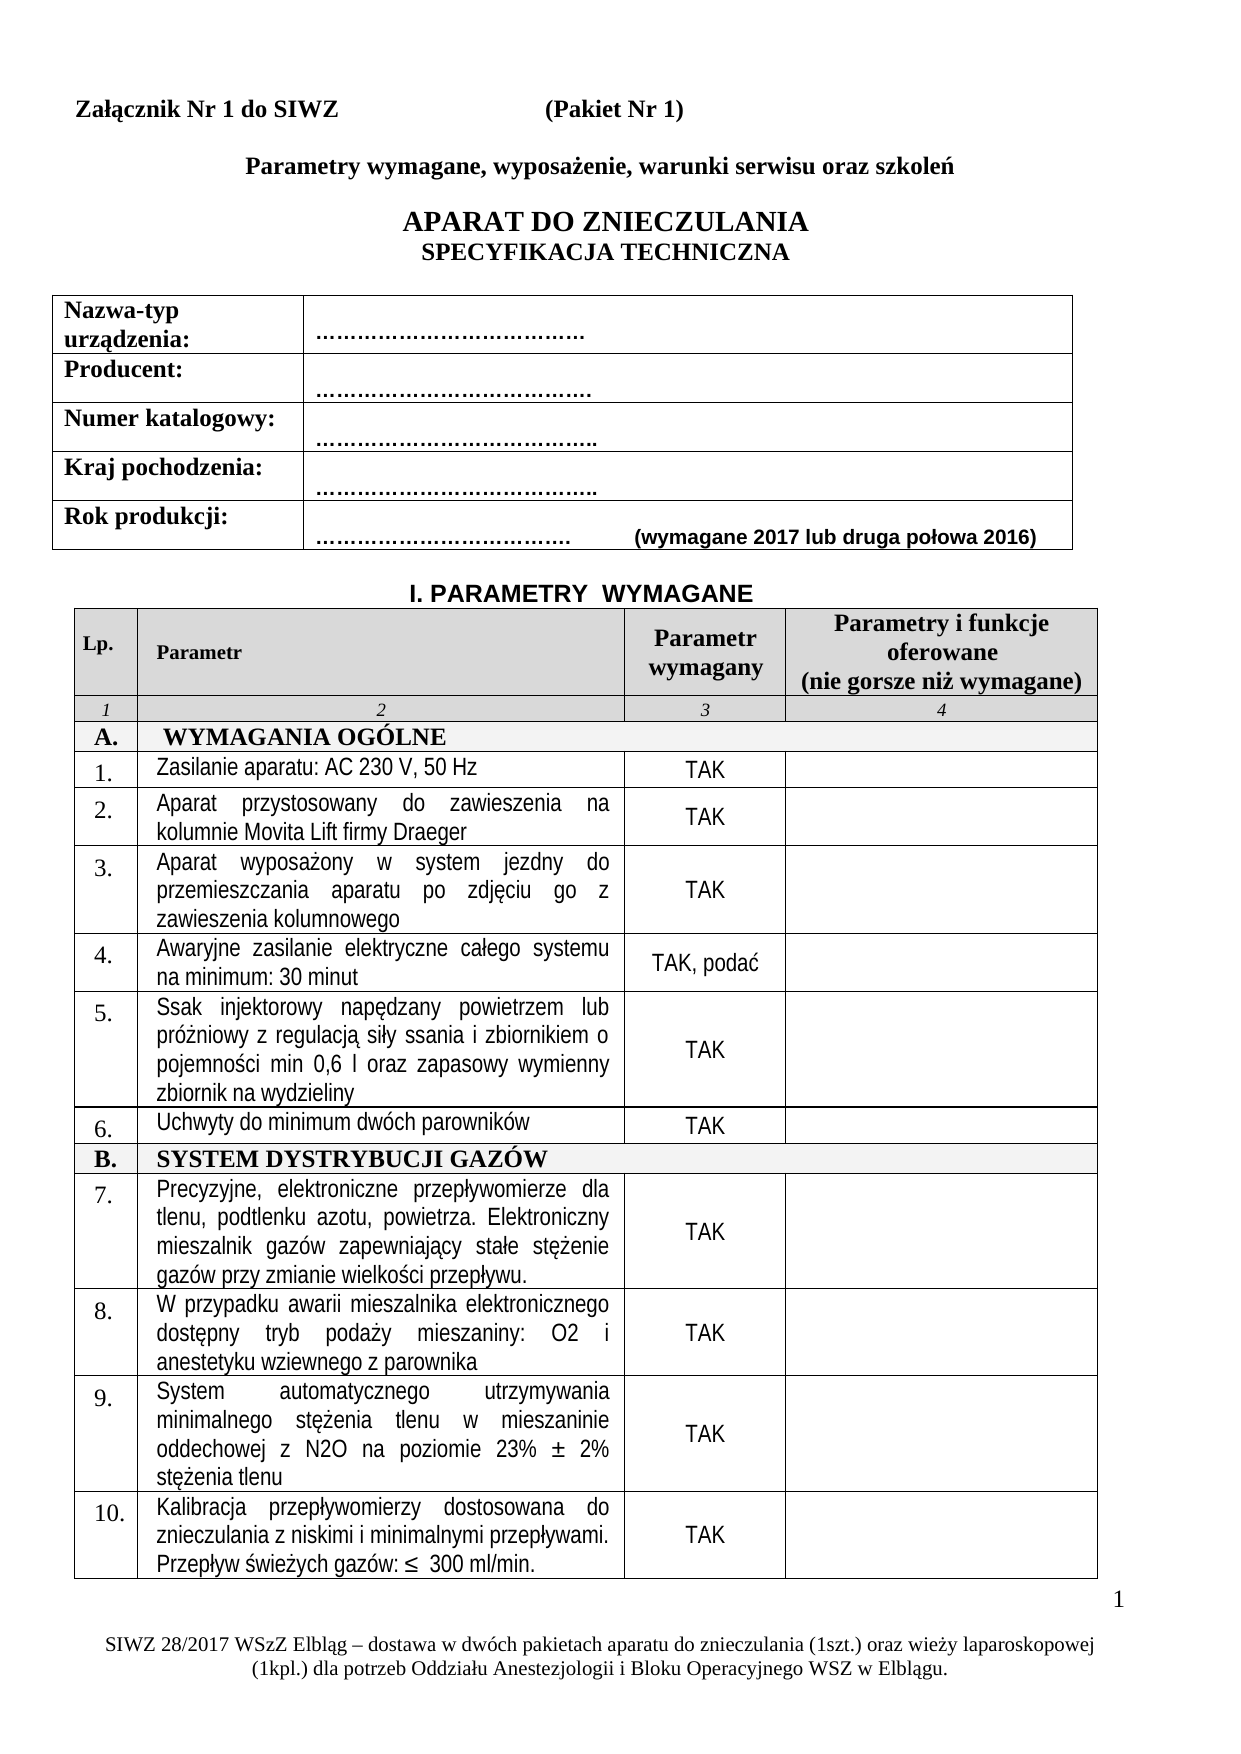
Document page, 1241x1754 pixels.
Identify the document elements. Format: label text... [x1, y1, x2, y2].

table_cell Awaryjne zasilanie elektryczne całego systemu na minimum: 30 minut [138, 934, 624, 991]
table_cell Producent: [53, 354, 303, 402]
text I. PARAMETRY WYMAGANE [37, 579, 1125, 607]
table_cell Rok produkcji: [53, 501, 303, 549]
table_cell [786, 1108, 1097, 1143]
text SPECYFIKACJA TECHNICZNA [75, 237, 1136, 266]
table_cell 4 [786, 696, 1097, 721]
table_cell [75, 846, 137, 932]
table_header Nazwa-typ urządzenia: [53, 296, 303, 353]
table_cell Precyzyjne, elektroniczne przepływomierze dla tlenu, podtlenku azotu, powietrza. Elektroniczny mieszalnik gazów zapewniający stałe stężenie gazów przy zmianie wielkości przepływu. [138, 1174, 624, 1288]
table_cell [786, 1289, 1097, 1375]
table_cell TAK [625, 752, 785, 787]
table_cell B. [75, 1144, 137, 1173]
table_cell 2 [138, 696, 624, 721]
table_cell TAK [625, 1376, 785, 1491]
table_cell A. [75, 722, 137, 751]
table_cell Uchwyty do minimum dwóch parowników [138, 1108, 624, 1143]
table_cell System automatycznego utrzymywania minimalnego stężenia tlenu w mieszaninie oddechowej z N2O na poziomie 23% ± 2% stężenia tlenu [138, 1376, 624, 1491]
table_header Parametry i funkcje oferowane (nie gorsze niż wymagane) [786, 609, 1097, 695]
table_cell Ssak injektorowy napędzany powietrzem lub próżniowy z regulacją siły ssania i zbiornikiem o pojemności min 0,6 l oraz zapasowy wymienny zbiornik na wydzieliny [138, 992, 624, 1106]
table_cell TAK [625, 788, 785, 845]
table_cell TAK, podać [625, 934, 785, 991]
table_header Parametr [138, 609, 624, 695]
table_cell SYSTEM DYSTRYBUCJI GAZÓW [138, 1144, 1097, 1173]
table_cell [786, 846, 1097, 932]
table_cell [75, 1108, 137, 1143]
table_cell [75, 1376, 137, 1491]
text Załącznik Nr 1 do SIWZ (Pakiet Nr 1) [75, 94, 1125, 123]
table_cell W przypadku awarii mieszalnika elektronicznego dostępny tryb podaży mieszaniny: O2 i anestetyku wziewnego z parownika [138, 1289, 624, 1375]
table_cell [786, 992, 1097, 1106]
table_cell [786, 1376, 1097, 1491]
table_cell Aparat przystosowany do zawieszenia na kolumnie Movita Lift firmy Draeger [138, 788, 624, 845]
table_cell [786, 1174, 1097, 1288]
table_cell [786, 1492, 1097, 1578]
table_cell [786, 934, 1097, 991]
table_cell …………………………………. [304, 354, 1072, 402]
table_cell TAK [625, 1289, 785, 1375]
table_header Parametr wymagany [625, 609, 785, 695]
table_cell TAK [625, 992, 785, 1106]
table_cell [75, 788, 137, 845]
table_cell 3 [625, 696, 785, 721]
table_cell [75, 752, 137, 787]
table_header ………………………………… [304, 296, 1072, 353]
table_cell [75, 934, 137, 991]
table_cell TAK [625, 846, 785, 932]
text Parametry wymagane, wyposażenie, warunki serwisu oraz szkoleń [75, 151, 1125, 180]
table_cell [75, 1174, 137, 1288]
table_cell [75, 1492, 137, 1578]
table_cell WYMAGANIA OGÓLNE [138, 722, 1097, 751]
table_cell Kraj pochodzenia: [53, 452, 303, 500]
text APARAT DO ZNIECZULANIA [75, 209, 1136, 237]
table_cell Numer katalogowy: [53, 403, 303, 451]
table_cell Zasilanie aparatu: AC 230 V, 50 Hz [138, 752, 624, 787]
table_cell [75, 1289, 137, 1375]
table_cell [786, 752, 1097, 787]
table_cell ………………………………….. [304, 452, 1072, 500]
table_cell Kalibracja przepływomierzy dostosowana do znieczulania z niskimi i minimalnymi przepływami. Przepływ świeżych gazów: ≤ 300 ml/min. [138, 1492, 624, 1578]
table_header Lp. [75, 609, 137, 695]
table_cell ………………………………. (wymagane 2017 lub druga połowa 2016) [304, 501, 1072, 549]
table_cell Aparat wyposażony w system jezdny do przemieszczania aparatu po zdjęciu go z zawieszenia kolumnowego [138, 846, 624, 932]
table_cell TAK [625, 1108, 785, 1143]
table_cell [75, 992, 137, 1106]
table_cell [786, 788, 1097, 845]
table_cell TAK [625, 1492, 785, 1578]
table_cell ………………………………….. [304, 403, 1072, 451]
table_cell TAK [625, 1174, 785, 1288]
table_cell 1 [75, 696, 137, 721]
